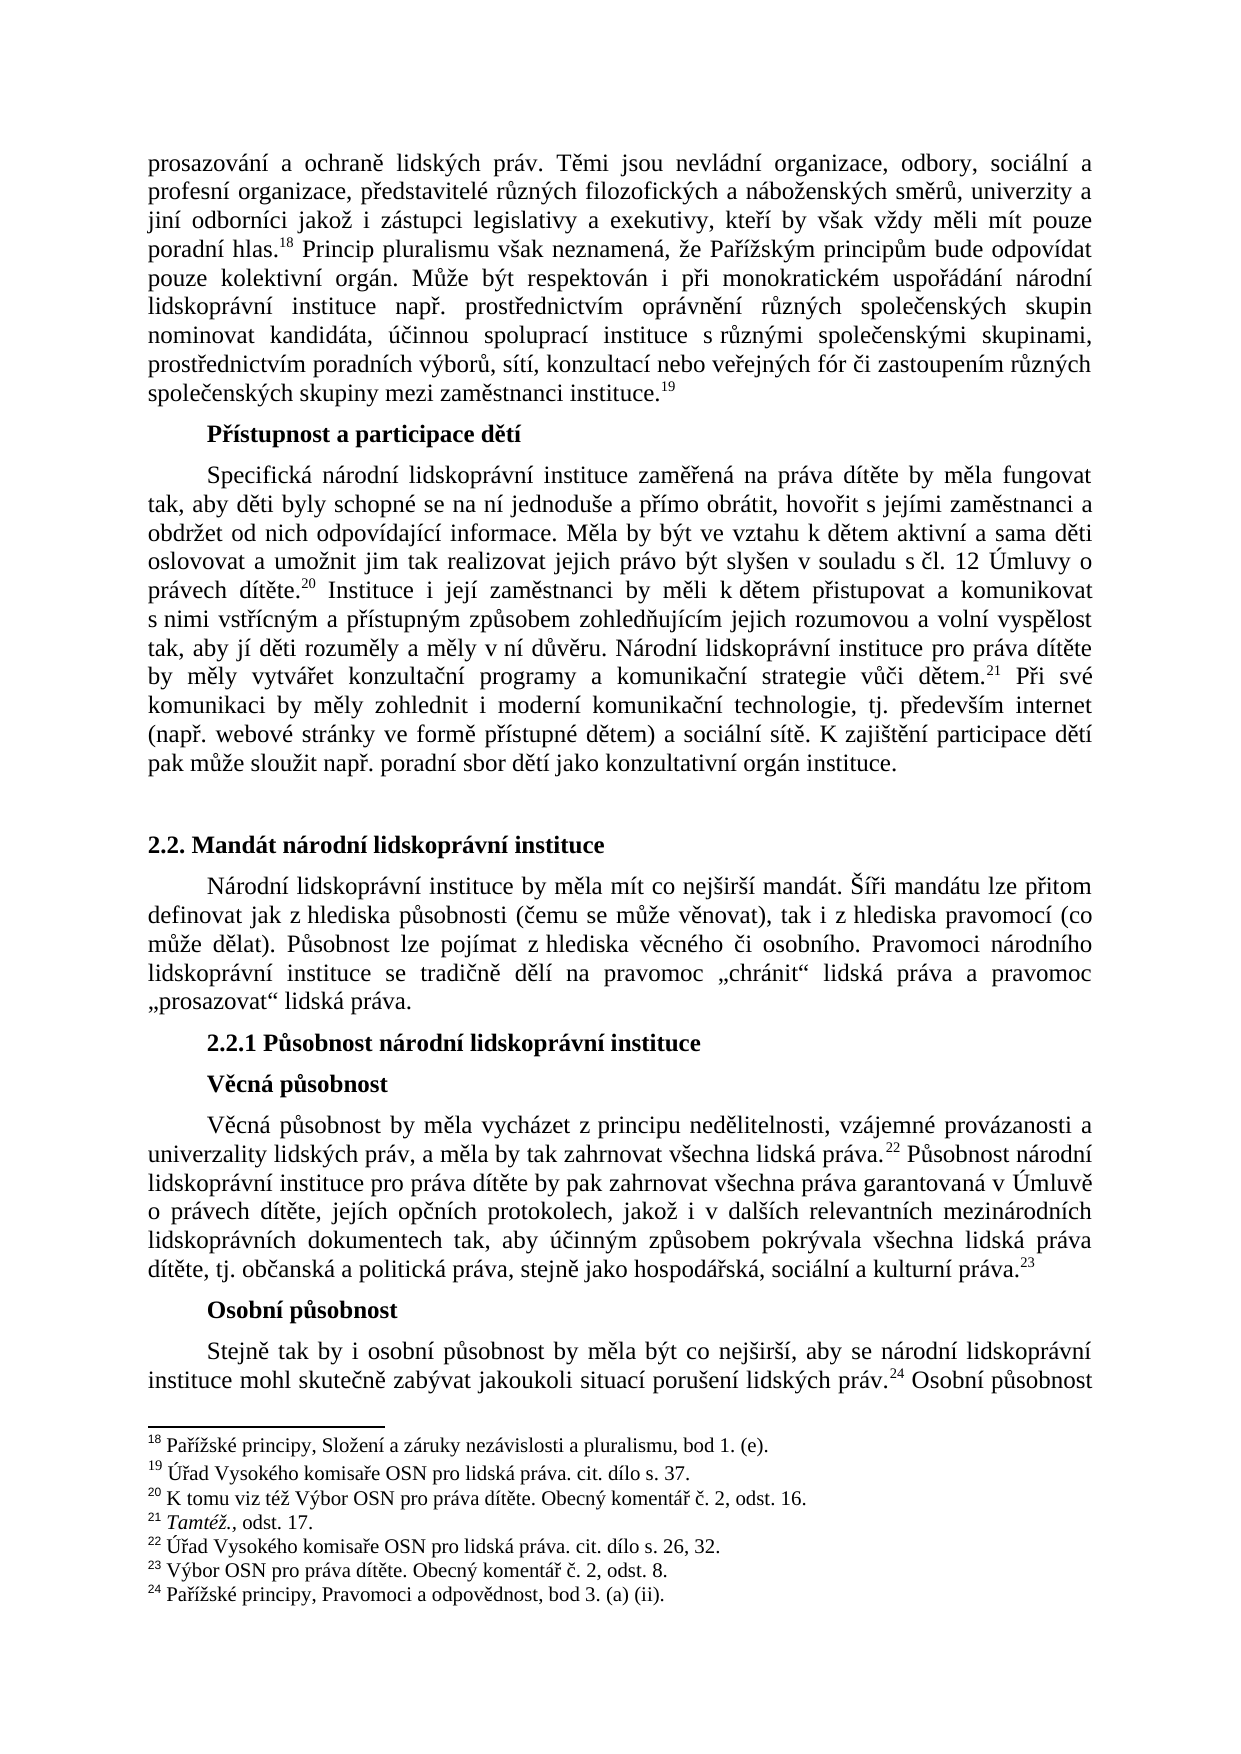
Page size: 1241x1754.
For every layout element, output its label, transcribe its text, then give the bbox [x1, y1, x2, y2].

text Specifická národní lidskoprávní instituce zaměřená na práva dítěte by měla fungovat tak, aby děti byly schopné se na ní jednoduše a přímo obrátit, hovořit s jejími zaměstnanci a obdržet od nich odpovídající informace. Měla by být ve vztahu k dětem aktivní a sama děti oslovovat a umožnit jim tak realizovat jejich právo být slyšen v souladu s čl. 12 Úmluvy o právech dítěte. Instituce i její zaměstnanci by měli k dětem přistupovat a komunikovat s nimi vstřícným a přístupným způsobem zohledňujícím jejich rozumovou a volní vyspělost tak, aby jí děti rozuměly a měly v ní důvěru. Národní lidskoprávní instituce pro práva dítěte by měly vytvářet konzultační programy a komunikační strategie vůči dětem. Při své komunikaci by měly zohlednit i moderní komunikační technologie, tj. především internet (např. webové stránky ve formě přístupné dětem) a sociální sítě. K zajištění participace dětí pak může sloužit např. poradní sbor dětí jako konzultativní orgán instituce. [148, 460, 1093, 776]
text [148, 1336, 1093, 1394]
text Věcná působnost [148, 1069, 1093, 1098]
text 2.2.1 Působnost národní lidskoprávní instituce [148, 1028, 1093, 1056]
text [148, 148, 1093, 406]
text Osobní působnost [148, 1295, 1093, 1324]
text Věcná působnost by měla vycházet z principu nedělitelnosti, vzájemné provázanosti a univerzality lidských práv, a měla by tak zahrnovat všechna lidská práva. Působnost národní lidskoprávní instituce pro práva dítěte by pak zahrnovat všechna práva garantovaná v Úmluvě o právech dítěte, jejích opčních protokolech, jakož i v dalších relevantních mezinárodních lidskoprávních dokumentech tak, aby účinným způsobem pokrývala všechna lidská práva dítěte, tj. občanská a politická práva, stejně jako hospodářská, sociální a kulturní práva. [148, 1110, 1093, 1283]
text Přístupnost a participace dětí [148, 419, 1093, 448]
text Národní lidskoprávní instituce by měla mít co nejširší mandát. Šíři mandátu lze přitom definovat jak z hlediska působnosti (čemu se může věnovat), tak i z hlediska pravomocí (co může dělat). Působnost lze pojímat z hlediska věcného či osobního. Pravomoci národního lidskoprávní instituce se tradičně dělí na pravomoc „chránit“ lidská práva a pravomoc „prosazovat“ lidská práva. [148, 871, 1093, 1015]
text 2.2. Mandát národní lidskoprávní instituce [148, 830, 1093, 859]
